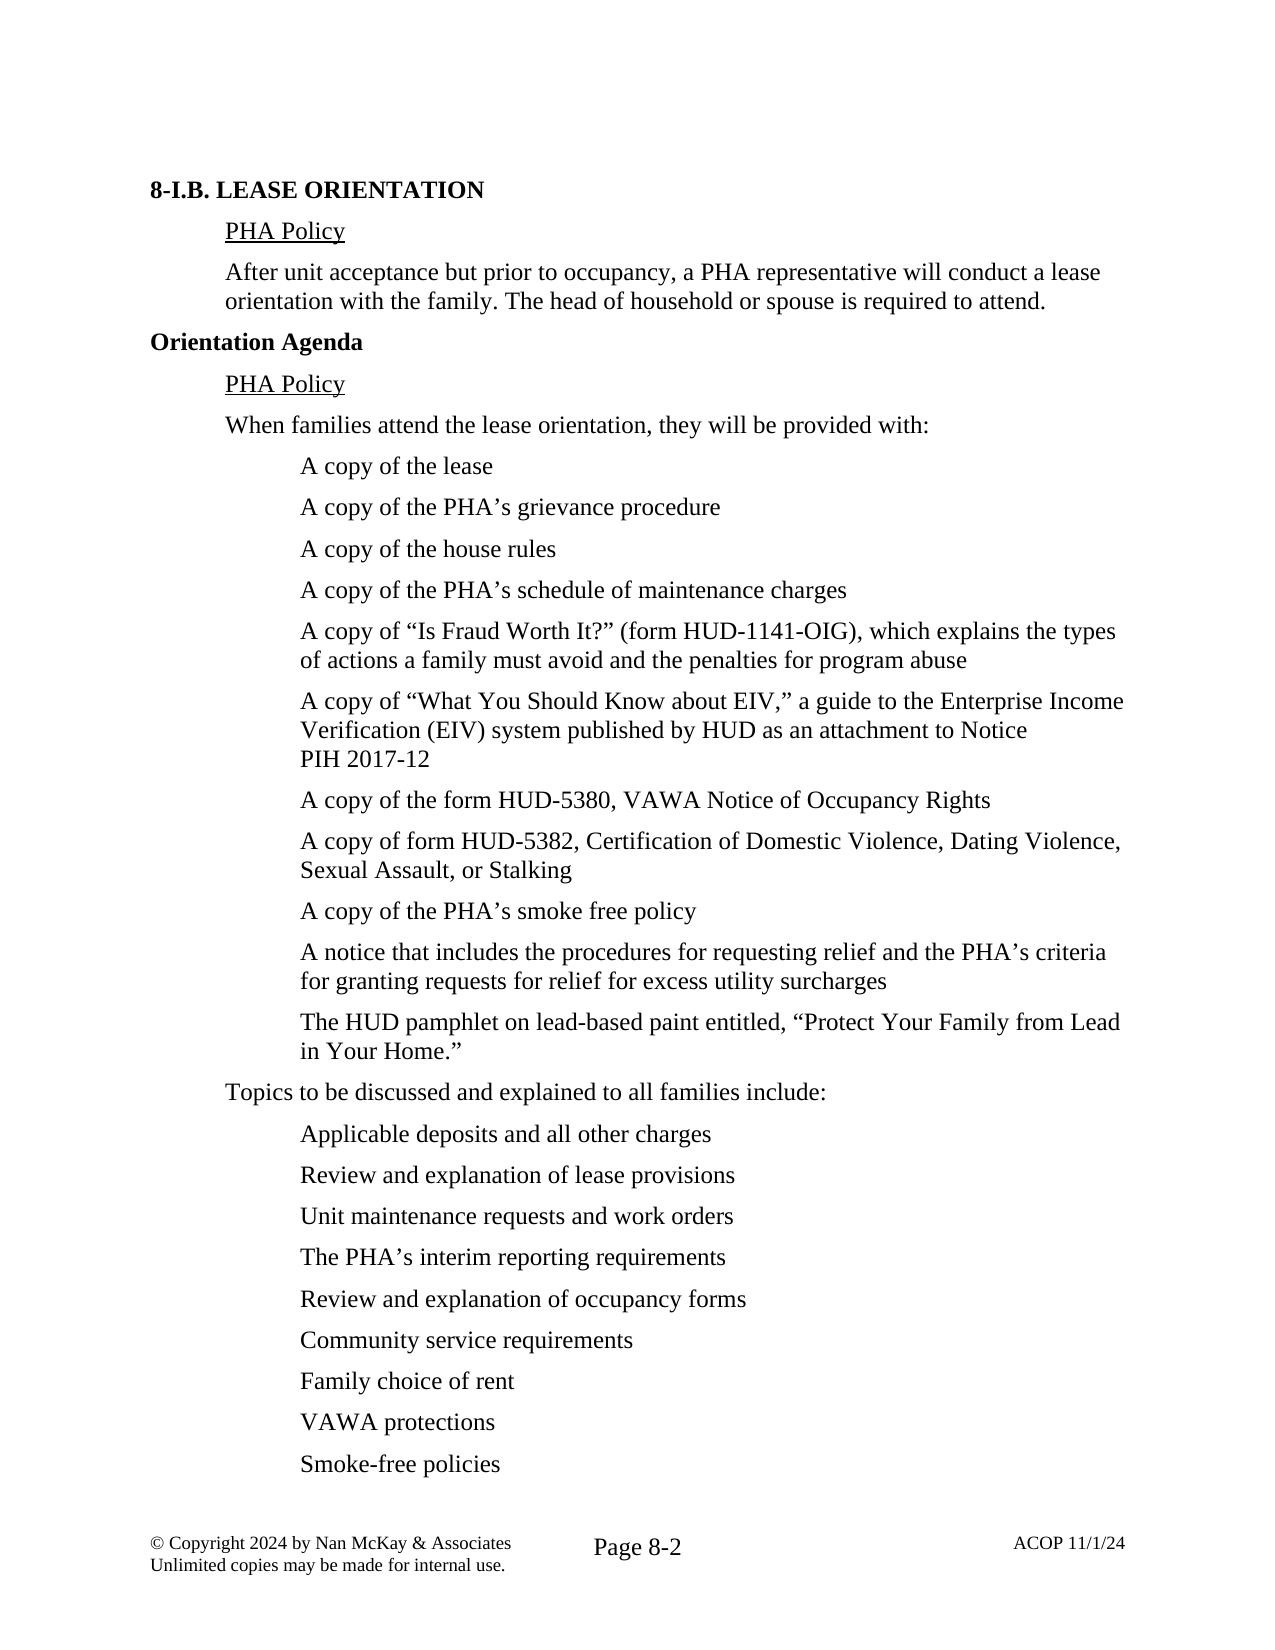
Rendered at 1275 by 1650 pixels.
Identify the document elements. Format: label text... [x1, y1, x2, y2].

text Unit maintenance requests and work orders [300, 1201, 1125, 1230]
text Review and explanation of occupancy forms [300, 1284, 1125, 1312]
text When families attend the lease orientation, they will be provided with: [225, 410, 1125, 439]
text After unit acceptance but prior to occupancy, a PHA representative will conduct a lease orientation with the family. The head of household or spouse is required to attend. [225, 257, 1125, 315]
text VAWA protections [300, 1407, 1125, 1436]
text The HUD pamphlet on lead-based paint entitled, “Protect Your Family from Lead in Your Home.” [300, 1007, 1125, 1065]
text A copy of “Is Fraud Worth It?” (form HUD-1141-OIG), which explains the types of actions a family must avoid and the penalties for program abuse [300, 616, 1125, 674]
text The PHA’s interim reporting requirements [300, 1242, 1125, 1271]
text Applicable deposits and all other charges [300, 1119, 1125, 1147]
text Community service requirements [300, 1325, 1125, 1354]
text Smoke-free policies [300, 1449, 1125, 1477]
text 8-I.B. LEASE ORIENTATION [150, 175, 1125, 204]
text Review and explanation of lease provisions [300, 1160, 1125, 1189]
text A copy of the PHA’s smoke free policy [300, 896, 1125, 925]
text A copy of the form HUD-5380, VAWA Notice of Occupancy Rights [300, 785, 1125, 814]
text A copy of the lease [300, 451, 1125, 480]
text PHA Policy [225, 216, 1125, 245]
text A copy of the house rules [300, 534, 1125, 562]
text A copy of the PHA’s grievance procedure [300, 492, 1125, 521]
text A copy of form HUD-5382, Certification of Domestic Violence, Dating Violence, Sexual Assault, or Stalking [300, 826, 1125, 884]
text Topics to be discussed and explained to all families include: [225, 1077, 1125, 1106]
text Family choice of rent [300, 1366, 1125, 1395]
text Orientation Agenda [150, 327, 1125, 356]
text A copy of the PHA’s schedule of maintenance charges [300, 575, 1125, 604]
text PHA Policy [225, 369, 1125, 397]
text A copy of “What You Should Know about EIV,” a guide to the Enterprise Income Verification (EIV) system published by HUD as an attachment to Notice PIH 2017-12 [300, 686, 1125, 772]
text A notice that includes the procedures for requesting relief and the PHA’s criteria for granting requests for relief for excess utility surcharges [300, 937, 1125, 995]
